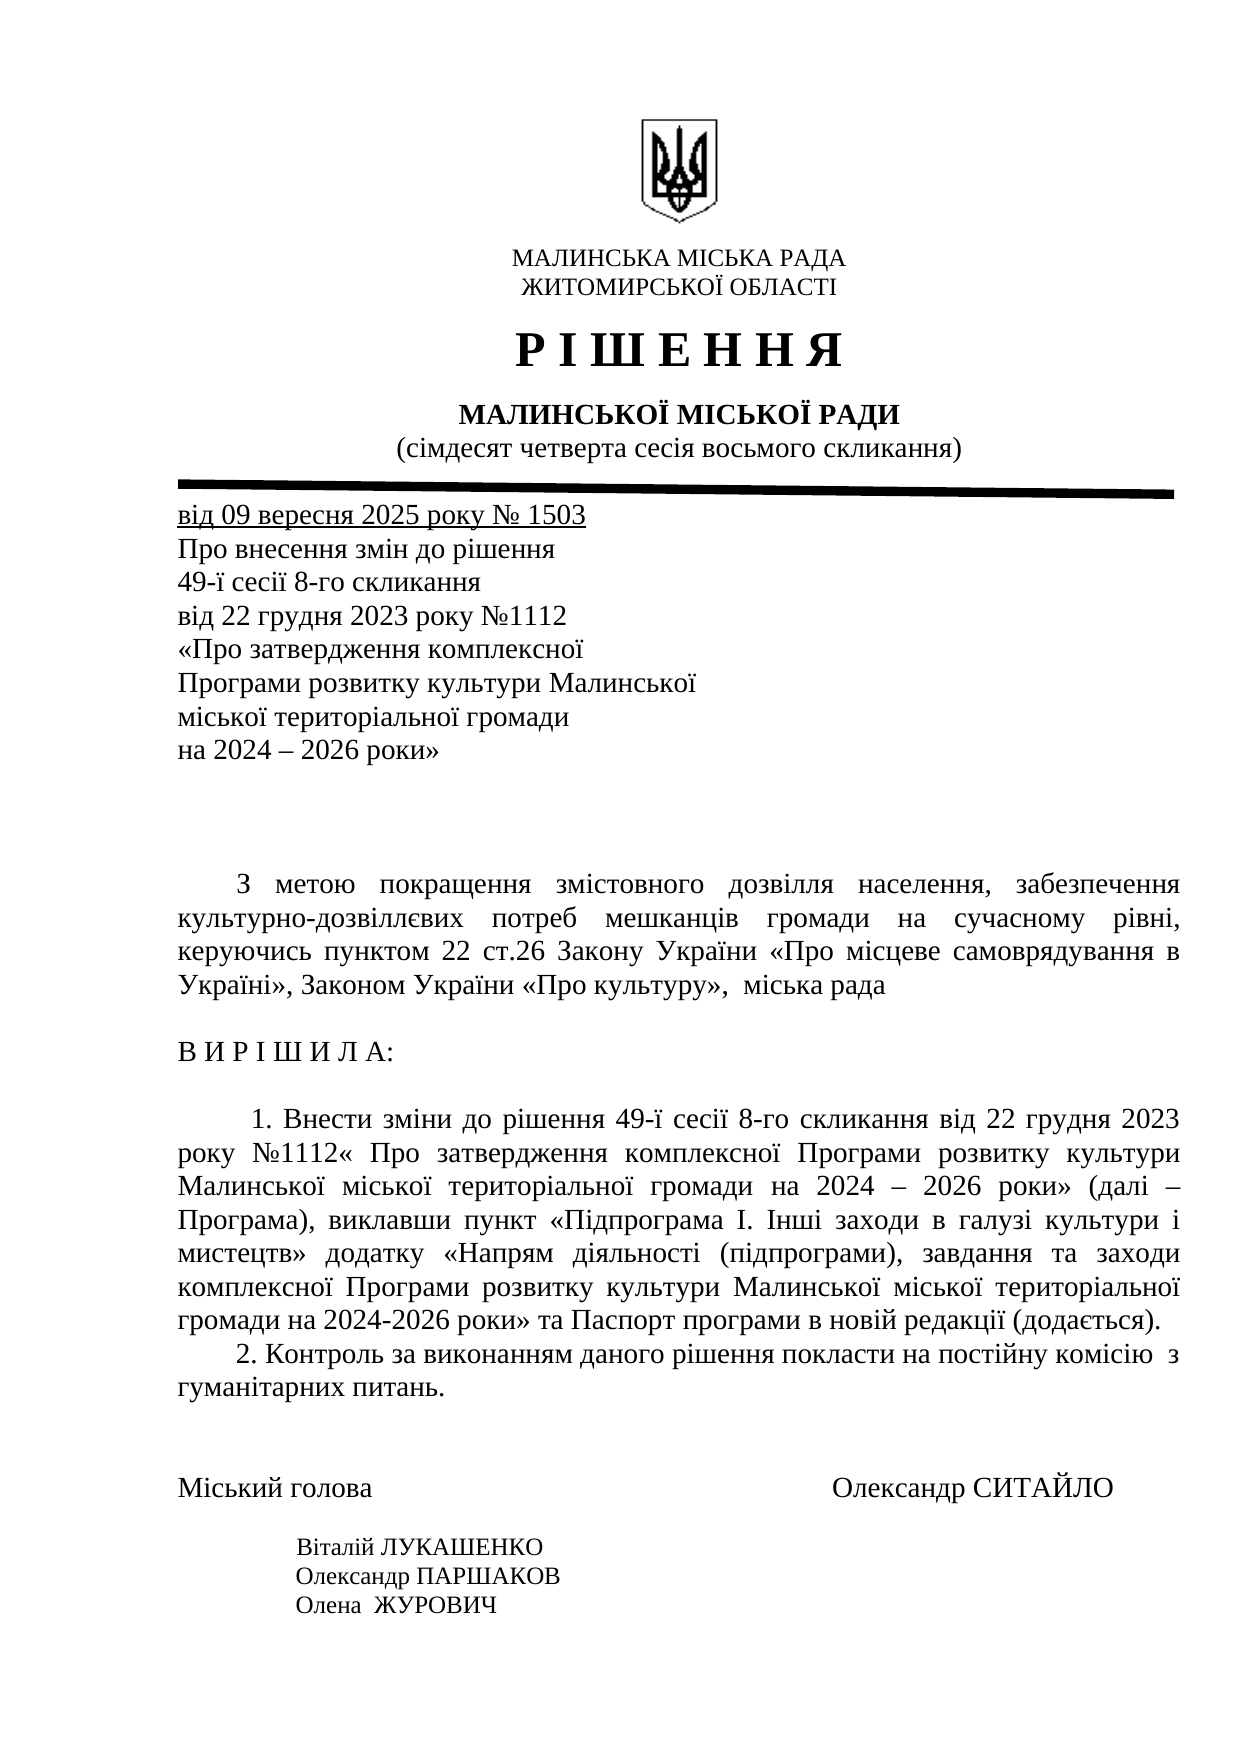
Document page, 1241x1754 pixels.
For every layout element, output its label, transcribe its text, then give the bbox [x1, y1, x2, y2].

text на 2024 – 2026 роки» [177, 732, 1181, 766]
text Міський голова Олександр СИТАЙЛО [177, 1470, 1181, 1504]
text Олена ЖУРОВИЧ [295, 1590, 1181, 1619]
text З метою покращення змістовного дозвілля населення, забезпечення культурно-дозвіллєвих потреб мешканців громади на сучасному рівні, керуючись пунктом 22 ст.26 Закону України «Про місцеве самоврядування в Україні», Законом України «Про культуру», міська рада [177, 866, 1181, 1001]
text Віталій ЛУКАШЕНКО [177, 1532, 1181, 1561]
text Олександр ПАРШАКОВ [295, 1561, 1181, 1590]
text (сімдесят четверта сесія восьмого скликання) [177, 430, 1181, 464]
text від 09 вересня 2025 року № 1503 [177, 497, 1181, 531]
text В И Р І Ш И Л А: [177, 1034, 1181, 1068]
text «Про затвердження комплексної [177, 632, 1181, 665]
text від 22 грудня 2023 року №1112 [177, 598, 1181, 632]
text 49-ї сесії 8-го скликання [177, 564, 1181, 598]
text Програми розвитку культури Малинської [177, 665, 1181, 699]
text МАЛИНСЬКА МІСЬКА РАДА [177, 243, 1181, 272]
text ЖИТОМИРСЬКОЇ ОБЛАСТІ [177, 272, 1181, 301]
text міської територіальної громади [177, 699, 1181, 732]
text Р І Ш Е Н Н я [177, 320, 1181, 378]
text Про внесення змін до рішення [177, 531, 1181, 564]
text 1. Внести зміни до рішення 49-ї сесії 8-го скликання від 22 грудня 2023 року №1112« Про затвердження комплексної Програми розвитку культури Малинської міської територіальної громади на 2024 – 2026 роки» (далі – Програма), виклавши пункт «Підпрограма І. Інші заходи в галузі культури і мистецтв» додатку «Напрям діяльності (підпрограми), завдання та заходи комплексної Програми розвитку культури Малинської міської територіальної громади на 2024-2026 роки» та Паспорт програми в новій редакції (додається). [177, 1101, 1181, 1336]
text малинської МІСЬКОЇ ради [177, 397, 1181, 430]
picture [635, 118, 723, 225]
text 2. Контроль за виконанням даного рішення покласти на постійну комісію з гуманітарних питань. [177, 1336, 1181, 1403]
